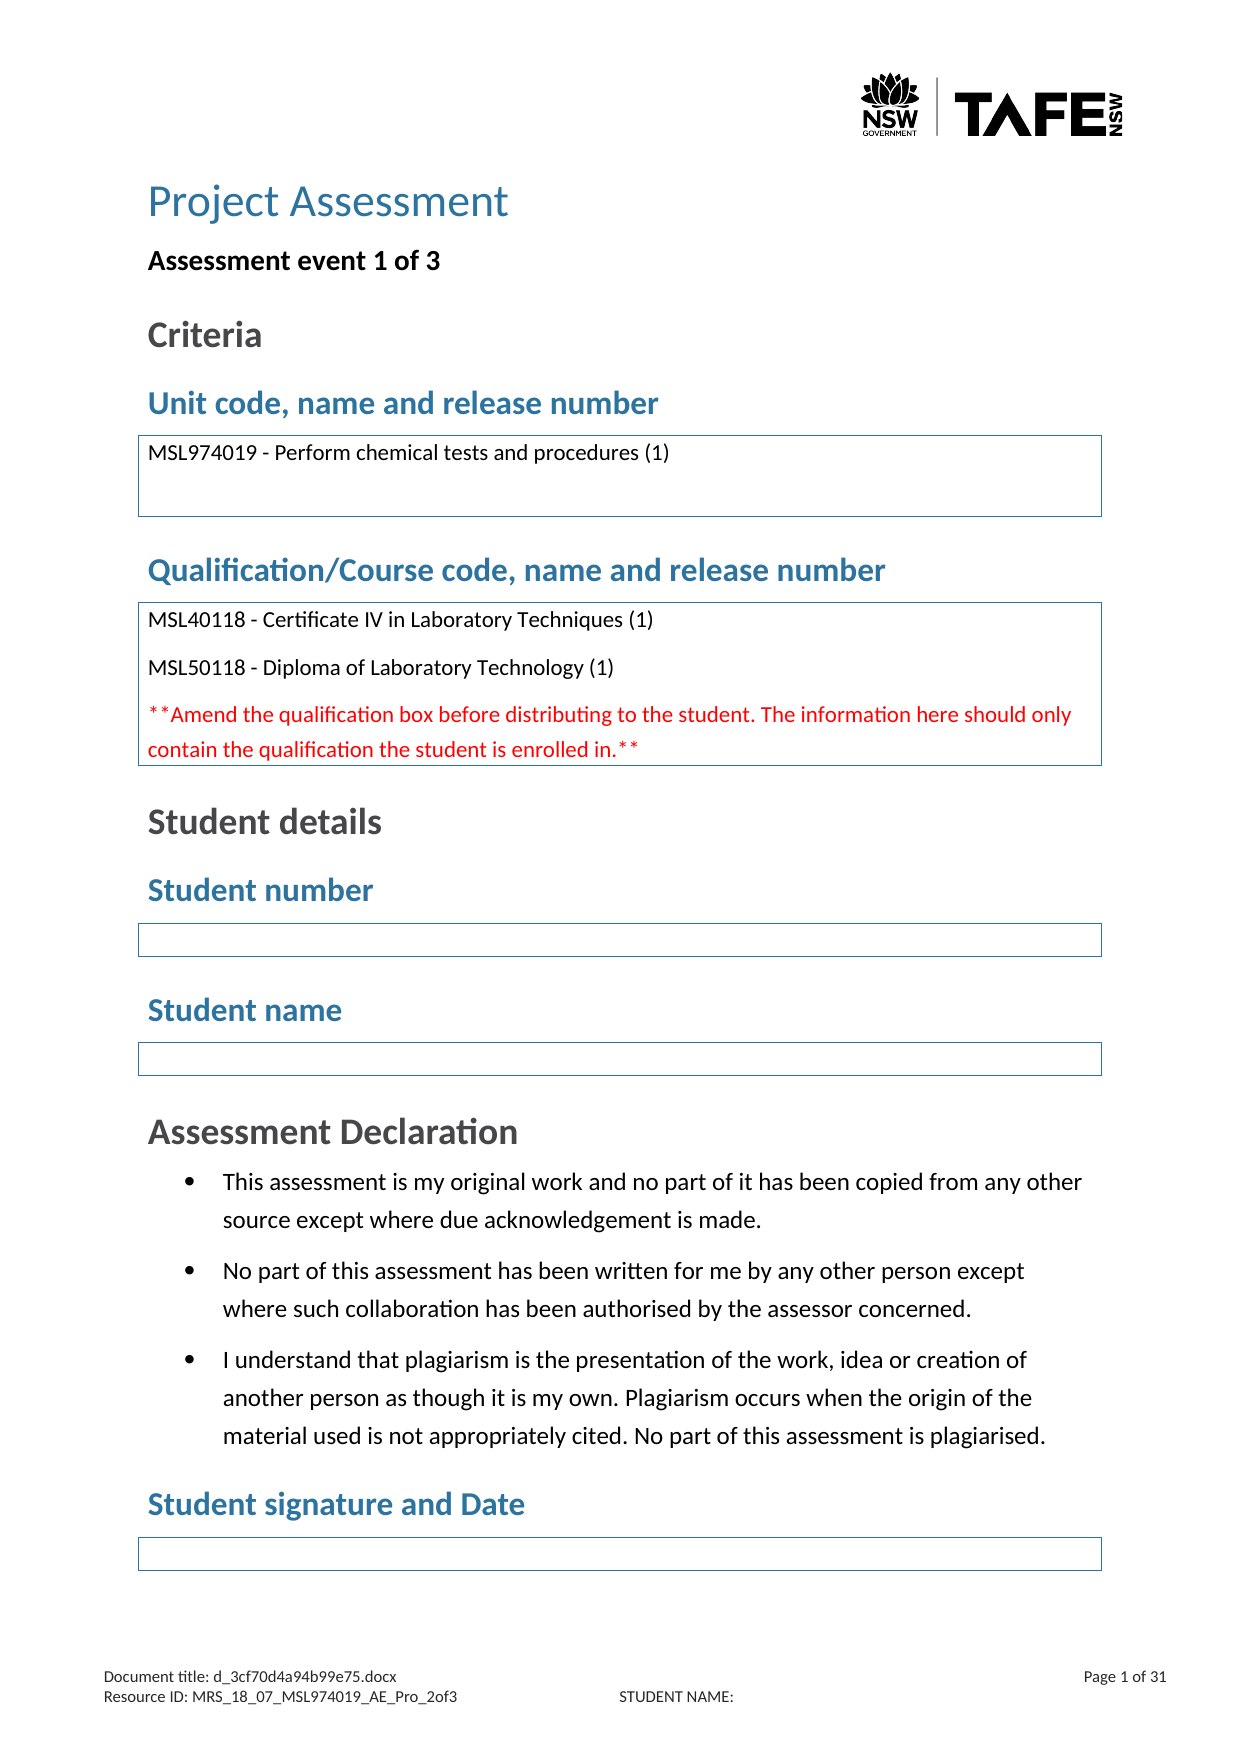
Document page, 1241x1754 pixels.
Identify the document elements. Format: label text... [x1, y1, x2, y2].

subtitle Student signature and Date [148, 1483, 1092, 1524]
text Assessment event 1 of 3 [148, 242, 1092, 277]
text MSL40118 - Certificate IV in Laboratory Techniques (1) [139, 603, 1101, 633]
subtitle Unit code, name and release number [148, 382, 1092, 423]
subtitle Project Assessment [148, 167, 1092, 229]
subtitle Assessment Declaration [148, 1108, 1092, 1154]
list No part of this assessment has been written for me by any other person except where such collaboration has been authorised by the assessor concerned. [185, 1255, 1092, 1324]
subtitle Student name [148, 989, 1092, 1029]
text MSL50118 - Diploma of Laboratory Technology (1) [139, 649, 1101, 681]
subtitle Student details [148, 798, 1092, 844]
subtitle Qualification/Course code, name and release number [148, 549, 1092, 589]
picture [861, 71, 1123, 137]
subtitle Criteria [148, 311, 1092, 357]
list I understand that plagiarism is the presentation of the work, idea or creation of another person as though it is my own. Plagiarism occurs when the origin of the material used is not appropriately cited. No part of this assessment is plagiarised. [185, 1344, 1092, 1451]
subtitle Student number [148, 869, 1092, 910]
text MSL974019 - Perform chemical tests and procedures (1) [139, 436, 1101, 466]
list This assessment is my original work and no part of it has been copied from any other source except where due acknowledgement is made. [185, 1166, 1092, 1235]
text **Amend the qualification box before distributing to the student. The information here should only contain the qualification the student is enrolled in.** [139, 697, 1101, 765]
